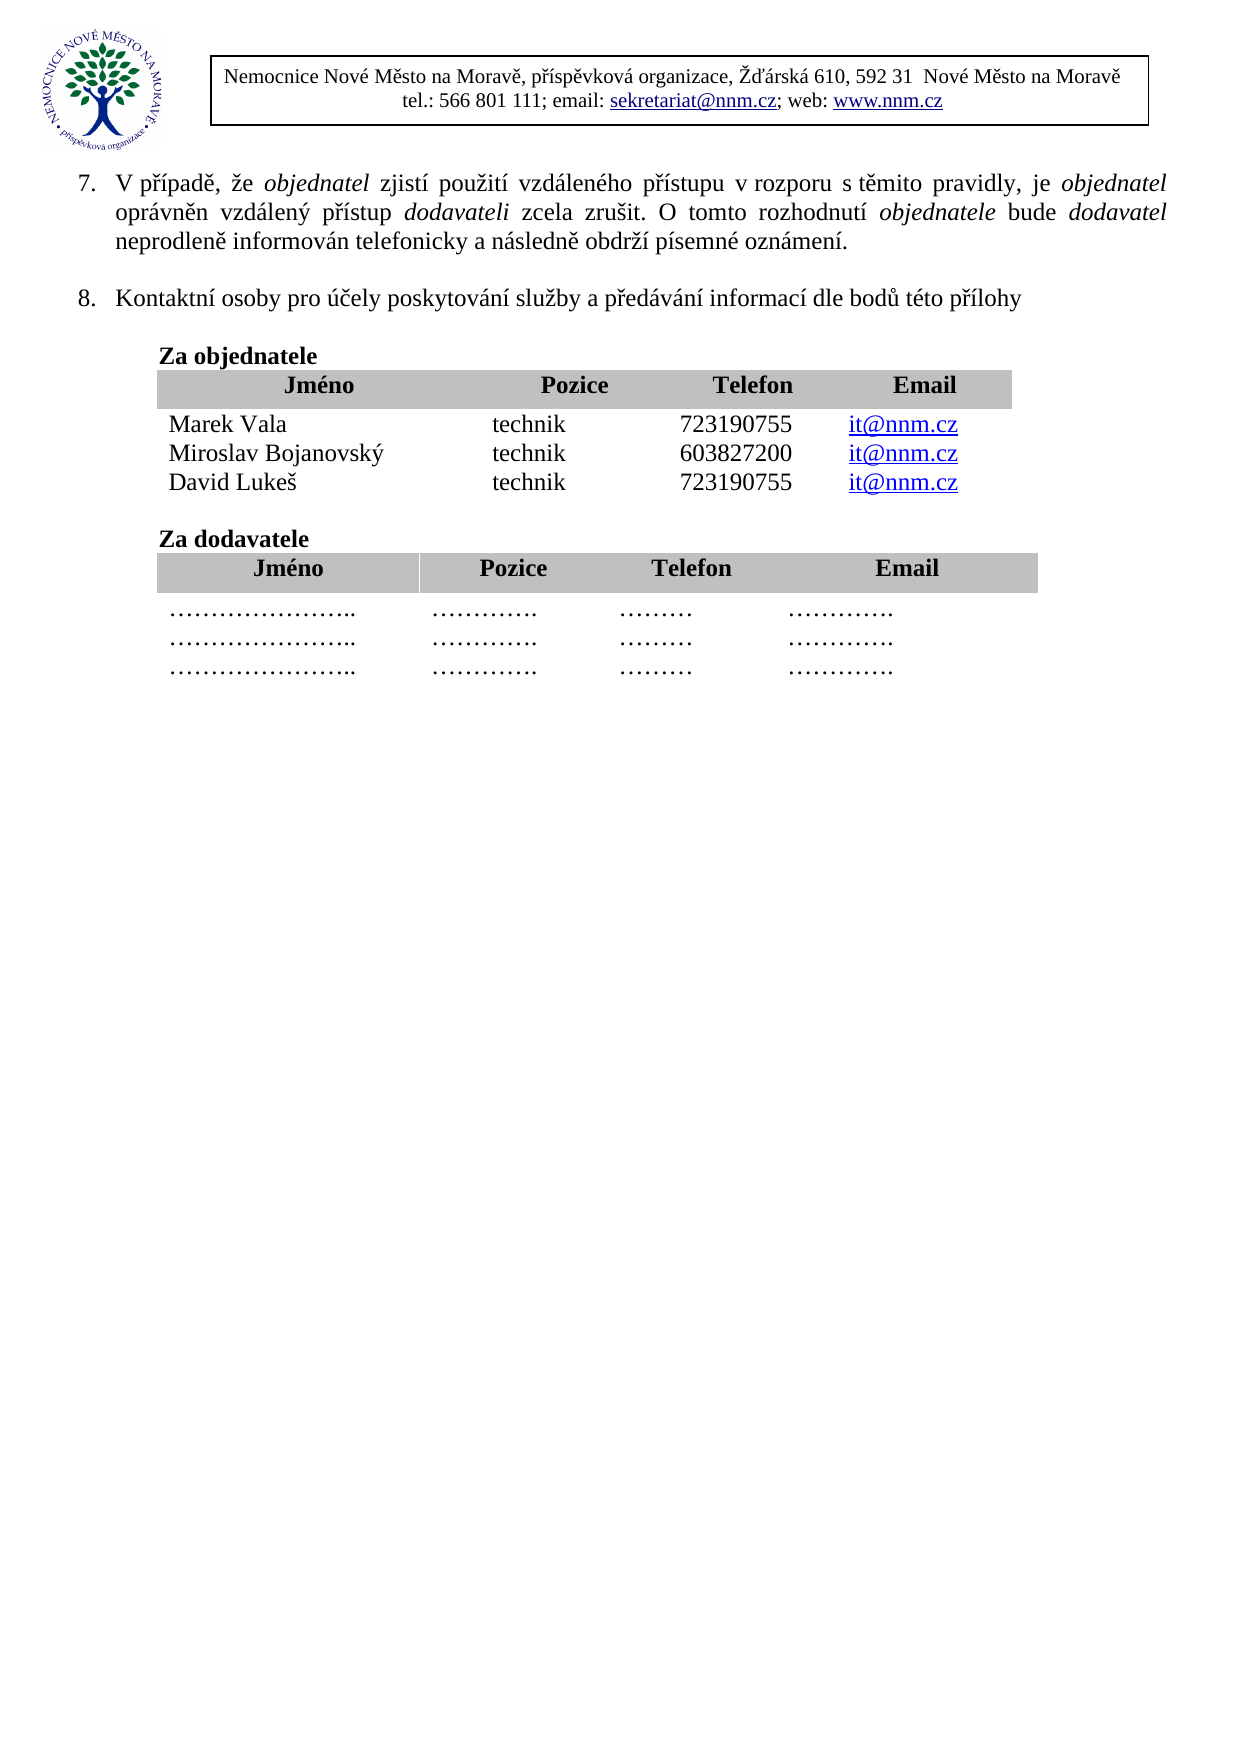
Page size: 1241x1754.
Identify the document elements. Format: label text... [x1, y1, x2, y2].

table_header Telefon [607, 553, 776, 593]
table_cell …………. [420, 622, 607, 651]
table_header Pozice [420, 553, 607, 593]
table_cell …………. [776, 651, 1038, 680]
list Kontaktní osoby pro účely poskytování služby a předávání informací dle bodů této přílohy [78, 283, 1169, 312]
table_cell ……… [607, 622, 776, 651]
picture [42, 29, 162, 150]
table_cell …………. [776, 622, 1038, 651]
table_cell 723190755 [668, 467, 837, 495]
table_cell 603827200 [668, 438, 837, 467]
table_cell ………………….. [157, 651, 419, 680]
list V případě, že objednatel zjistí použití vzdáleného přístupu v rozporu s těmito pravidly, je objednatel oprávněn vzdálený přístup dodavateli zcela zrušit. O tomto rozhodnutí objednatele bude dodavatel neprodleně informován telefonicky a následně obdrží písemné oznámení. [78, 168, 1169, 255]
table_header Jméno [157, 553, 419, 593]
text Za objednatele [71, 341, 1169, 370]
table_cell David Lukeš [157, 467, 481, 495]
table_cell …………. [420, 651, 607, 680]
table_cell technik [481, 438, 668, 467]
table_header Jméno [157, 370, 481, 409]
table_cell Miroslav Bojanovský [157, 438, 481, 467]
table_cell technik [481, 467, 668, 495]
table_cell it@nnm.cz [837, 438, 1012, 467]
table_cell ……… [607, 651, 776, 680]
table_cell Marek Vala [157, 409, 481, 438]
table_cell 723190755 [668, 409, 837, 438]
table_cell …………. [776, 594, 1038, 622]
table_cell ………………….. [157, 594, 419, 622]
text Za dodavatele [71, 524, 1169, 553]
table_header Telefon [668, 370, 837, 409]
table_cell ………………….. [157, 622, 419, 651]
table_cell it@nnm.cz [837, 467, 1012, 495]
table_cell technik [481, 409, 668, 438]
table_header Email [837, 370, 1012, 409]
table_cell ……… [607, 594, 776, 622]
table_header Email [776, 553, 1038, 593]
table_header Pozice [481, 370, 668, 409]
table_cell it@nnm.cz [837, 409, 1012, 438]
table_cell …………. [420, 594, 607, 622]
